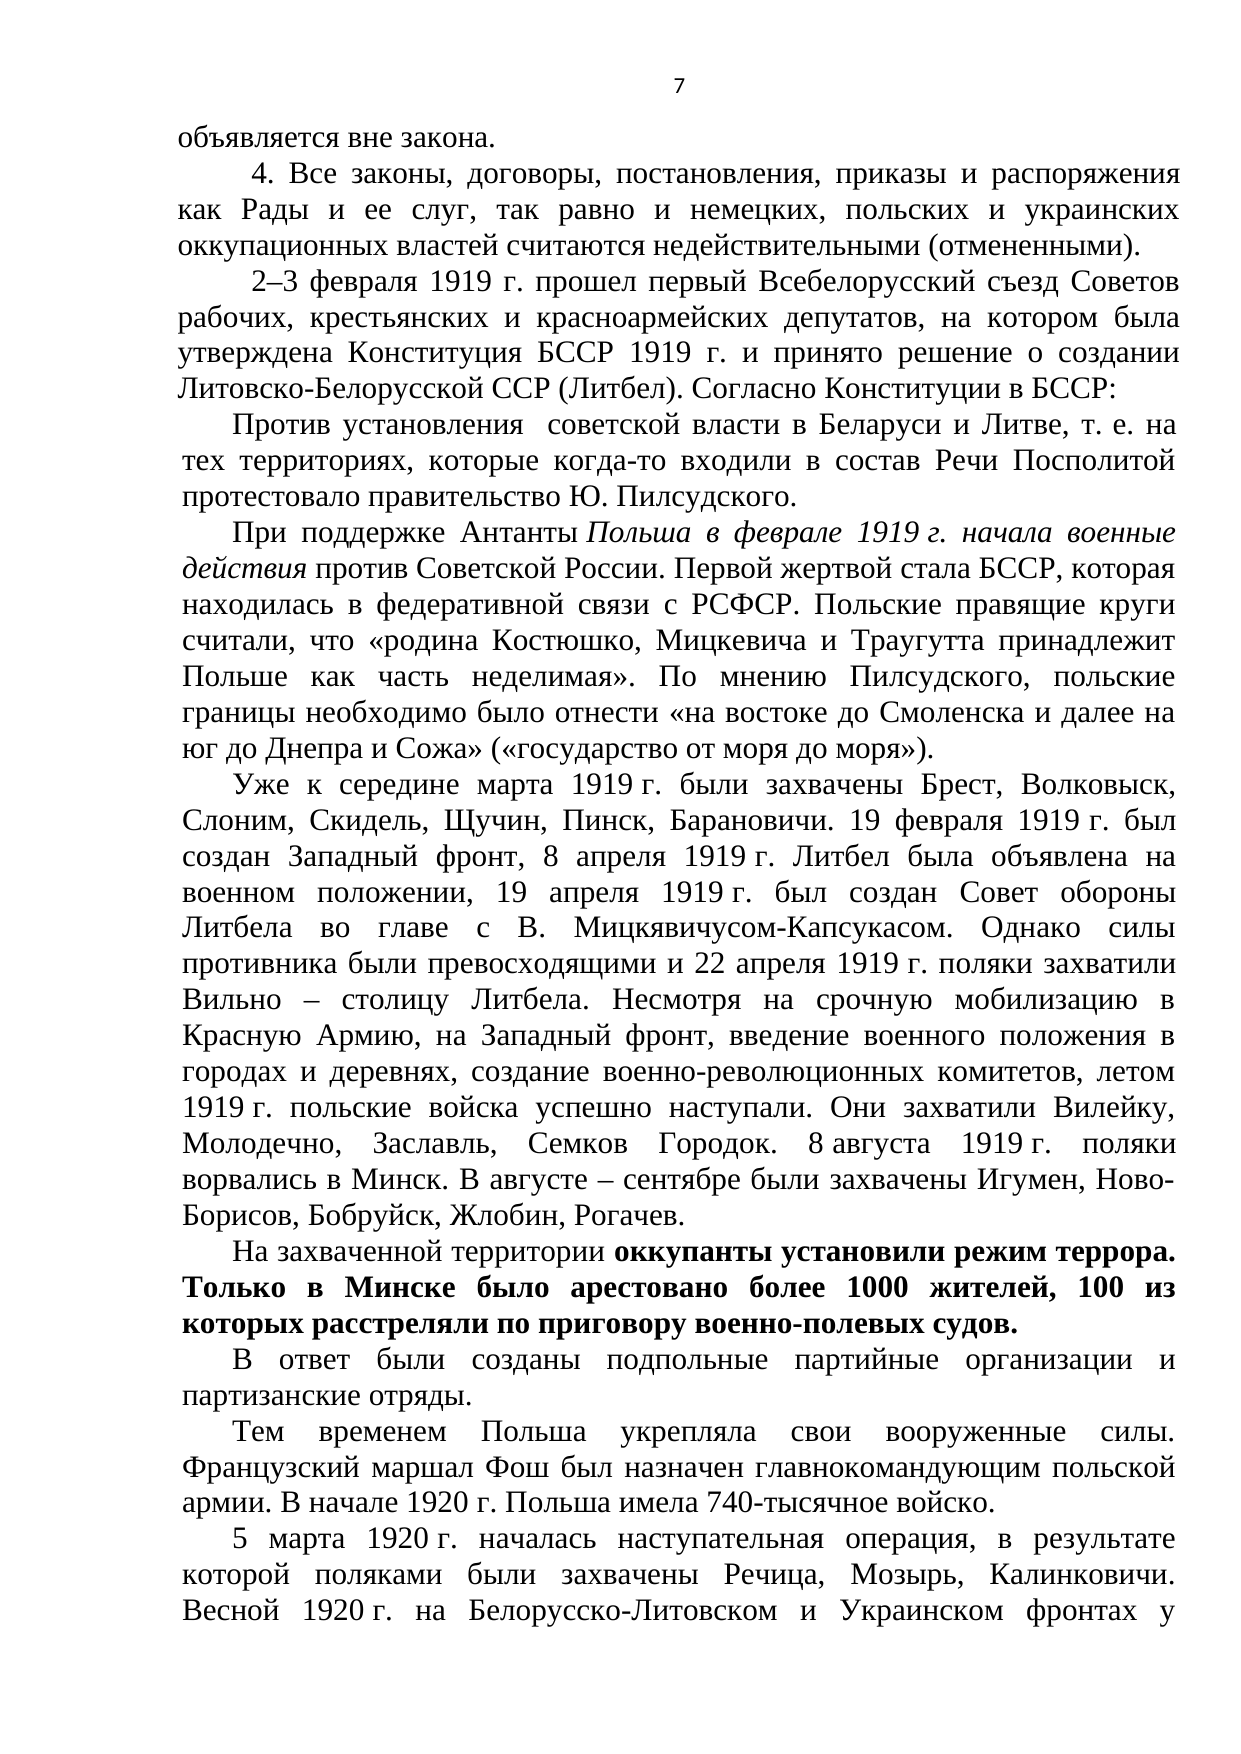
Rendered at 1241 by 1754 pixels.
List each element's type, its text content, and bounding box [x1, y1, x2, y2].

text В ответ были созданы подпольные партийные организации и партизанские отряды. [182, 1340, 1176, 1412]
text Тем временем Польша укрепляла свои вооруженные силы. Французский маршал Фош был назначен главнокомандующим польской армии. В начале 1920 г. Польша имела 740-тысячное войско. [182, 1412, 1176, 1520]
text 2–3 февраля 1919 г. прошел первый Всебелорусский съезд Советов рабочих, крестьянских и красноармейских депутатов, на котором была утверждена Конституция БССР 1919 г. и принято решение о создании Литовско-Белорусской ССР (Литбел). Согласно Конституции в БССР: [177, 262, 1181, 406]
text На захваченной территории оккупанты установили режим террора. Только в Минске было арестовано более 1000 жителей, 100 из которых расстреляли по приговору военно-полевых судов. [182, 1232, 1176, 1340]
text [177, 118, 1181, 154]
text 4. Все законы, договоры, постановления, приказы и распоряжения как Рады и ее слуг, так равно и немецких, польских и украинских оккупационных властей считаются недействительными (отмененными). [177, 154, 1181, 262]
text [182, 1520, 1176, 1627]
text При поддержке Антанты Польша в феврале 1919 г. начала военные действия против Советской России. Первой жертвой стала БССР, которая находилась в федеративной связи с РСФСР. Польские правящие круги считали, что «родина Костюшко, Мицкевича и Траугутта принадлежит Польше как часть неделимая». По мнению Пилсудского, польские границы необходимо было отнести «на востоке до Смоленска и далее на юг до Днепра и Сожа» («государство от моря до моря»). [182, 513, 1176, 765]
text Уже к середине марта 1919 г. были захвачены Брест, Волковыск, Слоним, Скидель, Щучин, Пинск, Барановичи. 19 февраля 1919 г. был создан Западный фронт, 8 апреля 1919 г. Литбел была объявлена на военном положении, 19 апреля 1919 г. был создан Совет обороны Литбела во главе с В. Мицкявичусом-Капсукасом. Однако силы противника были превосходящими и 22 апреля 1919 г. поляки захватили Вильно – столицу Литбела. Несмотря на срочную мобилизацию в Красную Армию, на Западный фронт, введение военного положения в городах и деревнях, создание военно-революционных комитетов, летом 1919 г. польские войска успешно наступали. Они захватили Вилейку, Молодечно, Заславль, Семков Городок. 8 августа 1919 г. поляки ворвались в Минск. В августе – сентябре были захвачены Игумен, Ново-Борисов, Бобруйск, Жлобин, Рогачев. [182, 765, 1176, 1232]
text Против установления советской власти в Беларуси и Литве, т. е. на тех территориях, которые когда-то входили в состав Речи Посполитой протестовало правительство Ю. Пилсудского. [182, 406, 1176, 513]
